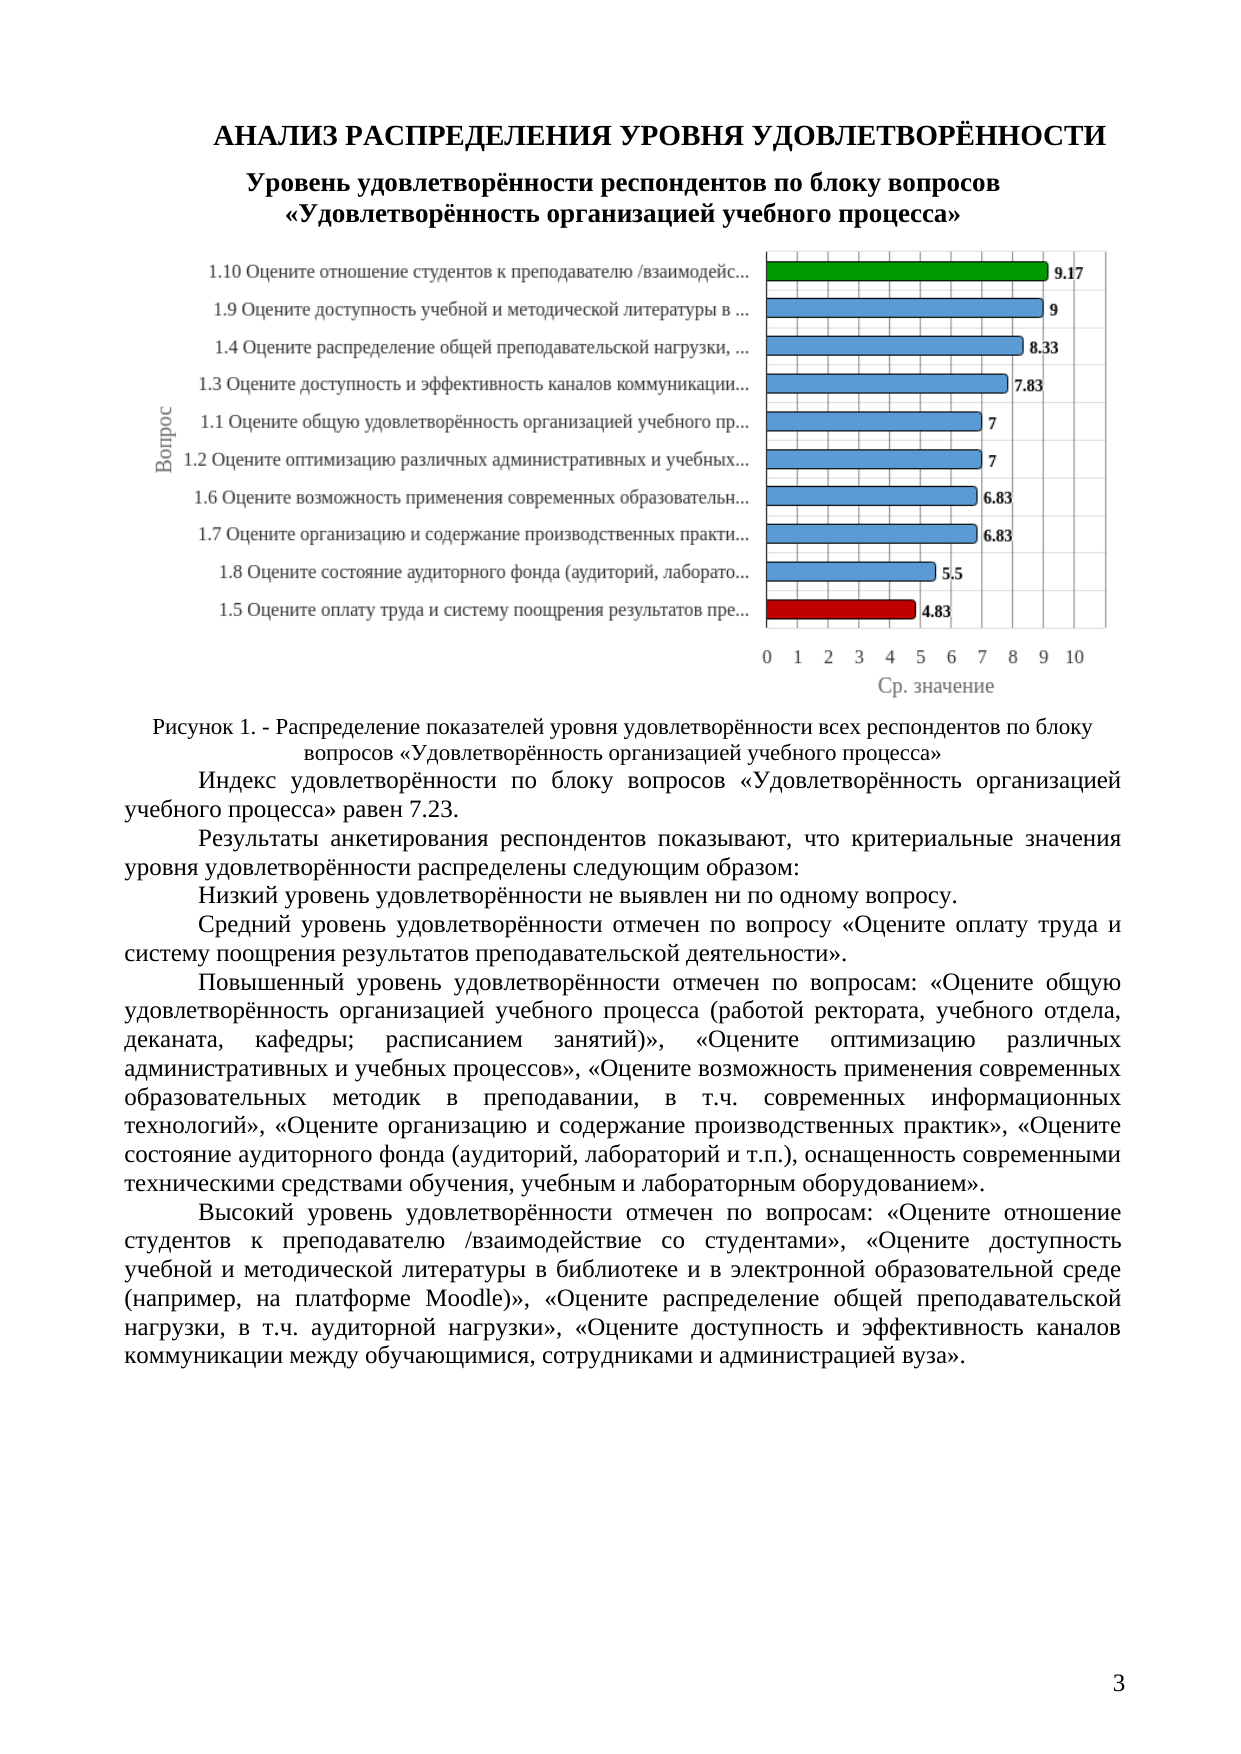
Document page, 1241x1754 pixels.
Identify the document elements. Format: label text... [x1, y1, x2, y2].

text Низкий уровень удовлетворённости не выявлен ни по одному вопросу. [124, 881, 1122, 909]
text Индекс удовлетворённости по блоку вопросов «Удовлетворённость организацией учебного процесса» равен 7.23. [124, 766, 1122, 823]
text Результаты анкетирования респондентов показывают, что критериальные значения уровня удовлетворённости распределены следующим образом: [124, 823, 1122, 881]
text Повышенный уровень удовлетворённости отмечен по вопросам: «Оцените общую удовлетворённость организацией учебного процесса (работой ректората, учебного отдела, деканата, кафедры; расписанием занятий)», «Оцените оптимизацию различных административных и учебных процессов», «Оцените возможность применения современных образовательных методик в преподавании, в т.ч. современных информационных технологий», «Оцените организацию и содержание производственных практик», «Оцените состояние аудиторного фонда (аудиторий, лабораторий и т.п.), оснащенность современными техническими средствами обучения, учебным и лабораторным оборудованием». [124, 967, 1122, 1197]
picture [124, 241, 1129, 713]
text Рисунок 1. - Распределение показателей уровня удовлетворённости всех респондентов по блоку вопросов «Удовлетворённость организацией учебного процесса» [124, 713, 1122, 766]
text Высокий уровень удовлетворённости отмечен по вопросам: «Оцените отношение студентов к преподавателю /взаимодействие со студентами», «Оцените доступность учебной и методической литературы в библиотеке и в электронной образовательной среде (например, на платформе Moodle)», «Оцените распределение общей преподавательской нагрузки, в т.ч. аудиторной нагрузки», «Оцените доступность и эффективность каналов коммуникации между обучающимися, сотрудниками и администрацией вуза». [124, 1197, 1122, 1369]
text Средний уровень удовлетворённости отмечен по вопросу «Оцените оплату труда и систему поощрения результатов преподавательской деятельности». [124, 909, 1122, 967]
subtitle АНАЛИЗ РАСПРЕДЕЛЕНИЯ УРОВНЯ УДОВЛЕТВОРЁННОСТИ [124, 118, 1122, 152]
subtitle Уровень удовлетворённости респондентов по блоку вопросов «Удовлетворённость организацией учебного процесса» [124, 166, 1122, 228]
